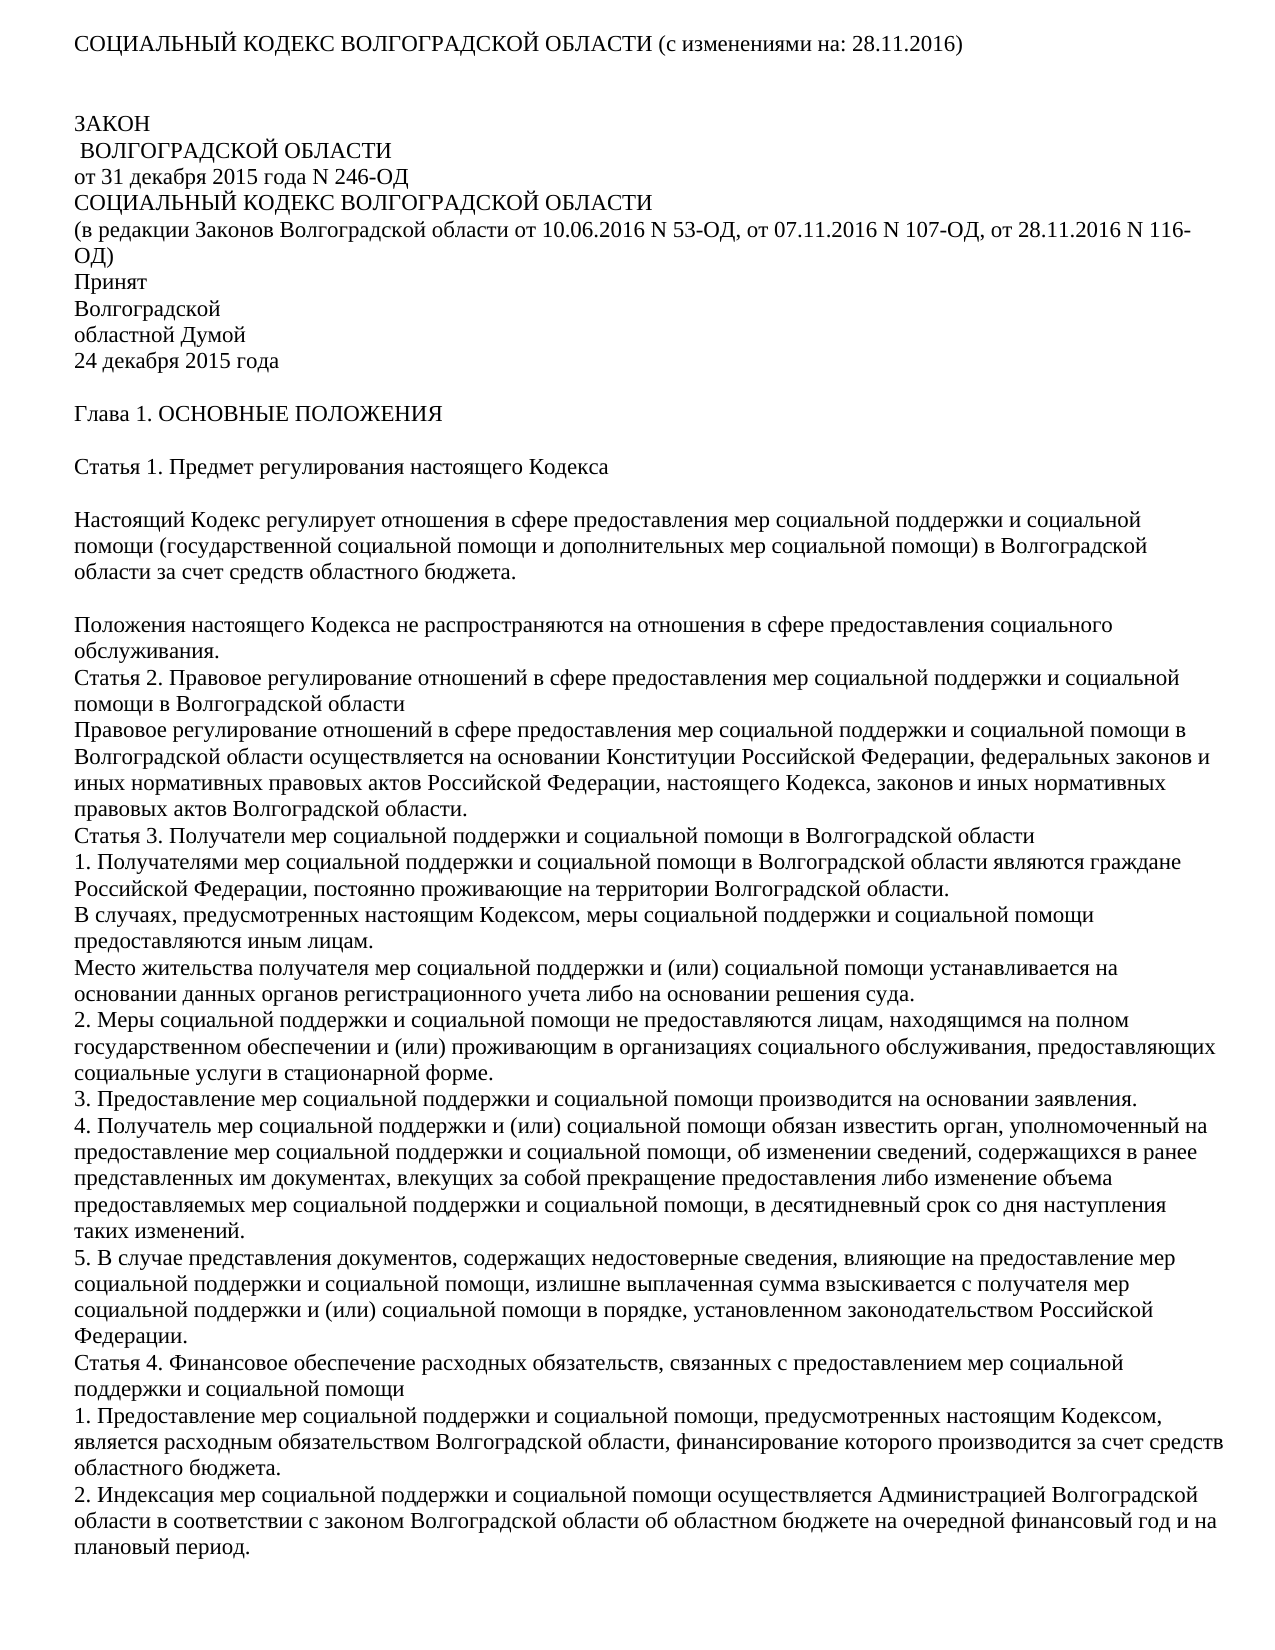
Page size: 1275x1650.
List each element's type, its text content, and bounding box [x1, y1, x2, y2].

text Статья 1. Предмет регулирования настоящего Кодекса [74, 453, 1226, 479]
text СОЦИАЛЬНЫЙ КОДЕКС ВОЛГОГРАДСКОЙ ОБЛАСТИ (с изменениями на: 28.11.2016) [74, 29, 1226, 56]
text 24 декабря 2015 года [74, 347, 1226, 374]
text Глава 1. ОСНОВНЫЕ ПОЛОЖЕНИЯ [74, 400, 1226, 427]
text ЗАКОН [74, 110, 1226, 137]
text 2. Индексация мер социальной поддержки и социальной помощи осуществляется Администрацией Волгоградской области в соответствии с законом Волгоградской области об областном бюджете на очередной финансовый год и на плановый период. [74, 1481, 1226, 1560]
text Правовое регулирование отношений в сфере предоставления мер социальной поддержки и социальной помощи в Волгоградской области осуществляется на основании Конституции Российской Федерации, федеральных законов и иных нормативных правовых актов Российской Федерации, настоящего Кодекса, законов и иных нормативных правовых актов Волгоградской области. [74, 716, 1226, 822]
text В случаях, предусмотренных настоящим Кодексом, меры социальной поддержки и социальной помощи предоставляются иным лицам. [74, 901, 1226, 954]
text 4. Получатель мер социальной поддержки и (или) социальной помощи обязан известить орган, уполномоченный на предоставление мер социальной поддержки и социальной помощи, об изменении сведений, содержащихся в ранее представленных им документах, влекущих за собой прекращение предоставления либо изменение объема предоставляемых мер социальной поддержки и социальной помощи, в десятидневный срок со дня наступления таких изменений. [74, 1112, 1226, 1243]
text от 31 декабря 2015 года N 246-ОД [74, 163, 1226, 189]
text Принят [74, 268, 1226, 295]
text 2. Меры социальной поддержки и социальной помощи не предоставляются лицам, находящимся на полном государственном обеспечении и (или) проживающим в организациях социального обслуживания, предоставляющих социальные услуги в стационарной форме. [74, 1006, 1226, 1085]
text Волгоградской [74, 295, 1226, 321]
text Статья 2. Правовое регулирование отношений в сфере предоставления мер социальной поддержки и социальной помощи в Волгоградской области [74, 664, 1226, 716]
text 1. Предоставление мер социальной поддержки и социальной помощи, предусмотренных настоящим Кодексом, является расходным обязательством Волгоградской области, финансирование которого производится за счет средств областного бюджета. [74, 1402, 1226, 1481]
text Статья 3. Получатели мер социальной поддержки и социальной помощи в Волгоградской области [74, 822, 1226, 848]
text 1. Получателями мер социальной поддержки и социальной помощи в Волгоградской области являются граждане Российской Федерации, постоянно проживающие на территории Волгоградской области. [74, 848, 1226, 901]
text ВОЛГОГРАДСКОЙ ОБЛАСТИ [74, 137, 1226, 163]
text СОЦИАЛЬНЫЙ КОДЕКС ВОЛГОГРАДСКОЙ ОБЛАСТИ [74, 189, 1226, 216]
text 3. Предоставление мер социальной поддержки и социальной помощи производится на основании заявления. [74, 1085, 1226, 1112]
text областной Думой [74, 321, 1226, 347]
text 5. В случае представления документов, содержащих недостоверные сведения, влияющие на предоставление мер социальной поддержки и социальной помощи, излишне выплаченная сумма взыскивается с получателя мер социальной поддержки и (или) социальной помощи в порядке, установленном законодательством Российской Федерации. [74, 1243, 1226, 1349]
text Положения настоящего Кодекса не распространяются на отношения в сфере предоставления социального обслуживания. [74, 611, 1226, 664]
text Настоящий Кодекс регулирует отношения в сфере предоставления мер социальной поддержки и социальной помощи (государственной социальной помощи и дополнительных мер социальной помощи) в Волгоградской области за счет средств областного бюджета. [74, 506, 1226, 585]
text Статья 4. Финансовое обеспечение расходных обязательств, связанных с предоставлением мер социальной поддержки и социальной помощи [74, 1349, 1226, 1402]
text Место жительства получателя мер социальной поддержки и (или) социальной помощи устанавливается на основании данных органов регистрационного учета либо на основании решения суда. [74, 954, 1226, 1006]
text (в редакции Законов Волгоградской области от 10.06.2016 N 53-ОД, от 07.11.2016 N 107-ОД, от 28.11.2016 N 116-ОД) [74, 216, 1226, 268]
